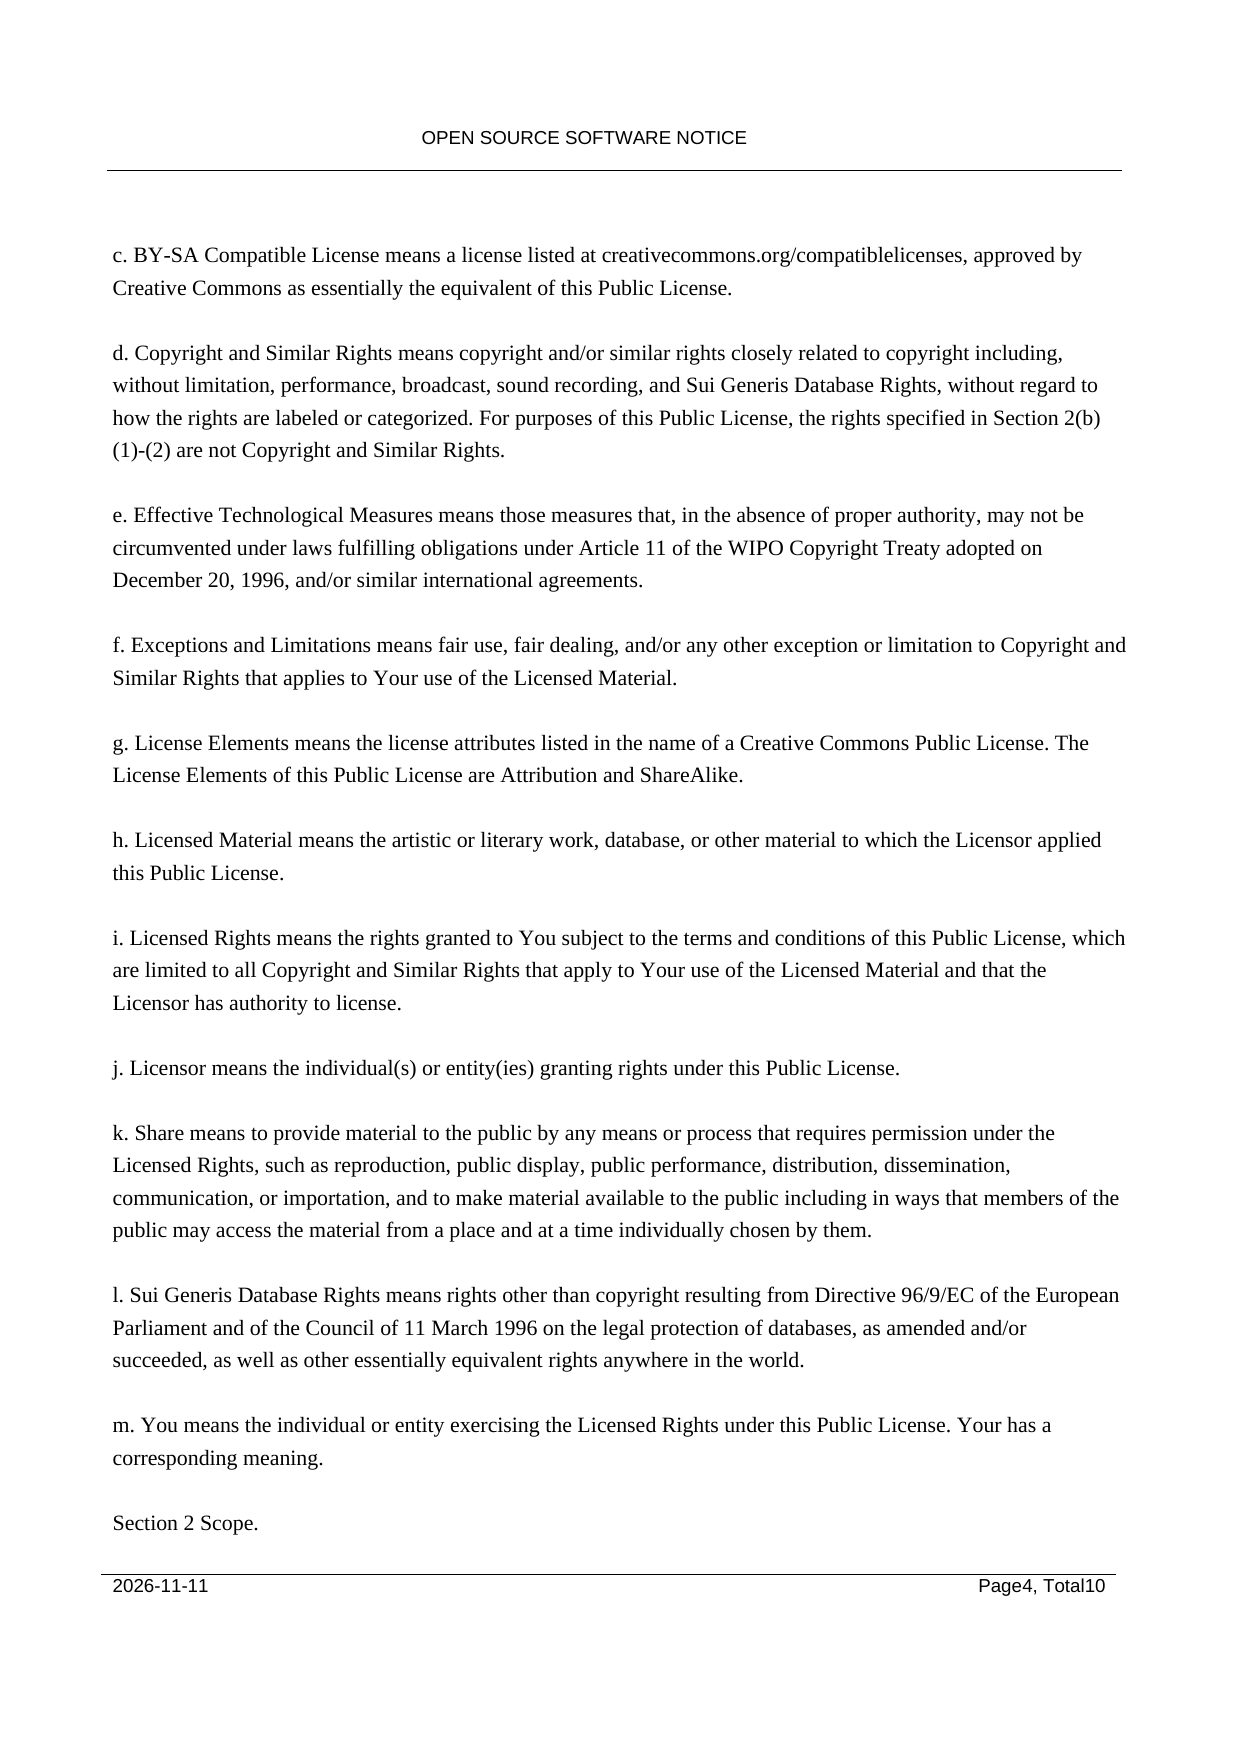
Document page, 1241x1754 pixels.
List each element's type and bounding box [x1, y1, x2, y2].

text [112, 206, 1128, 1539]
